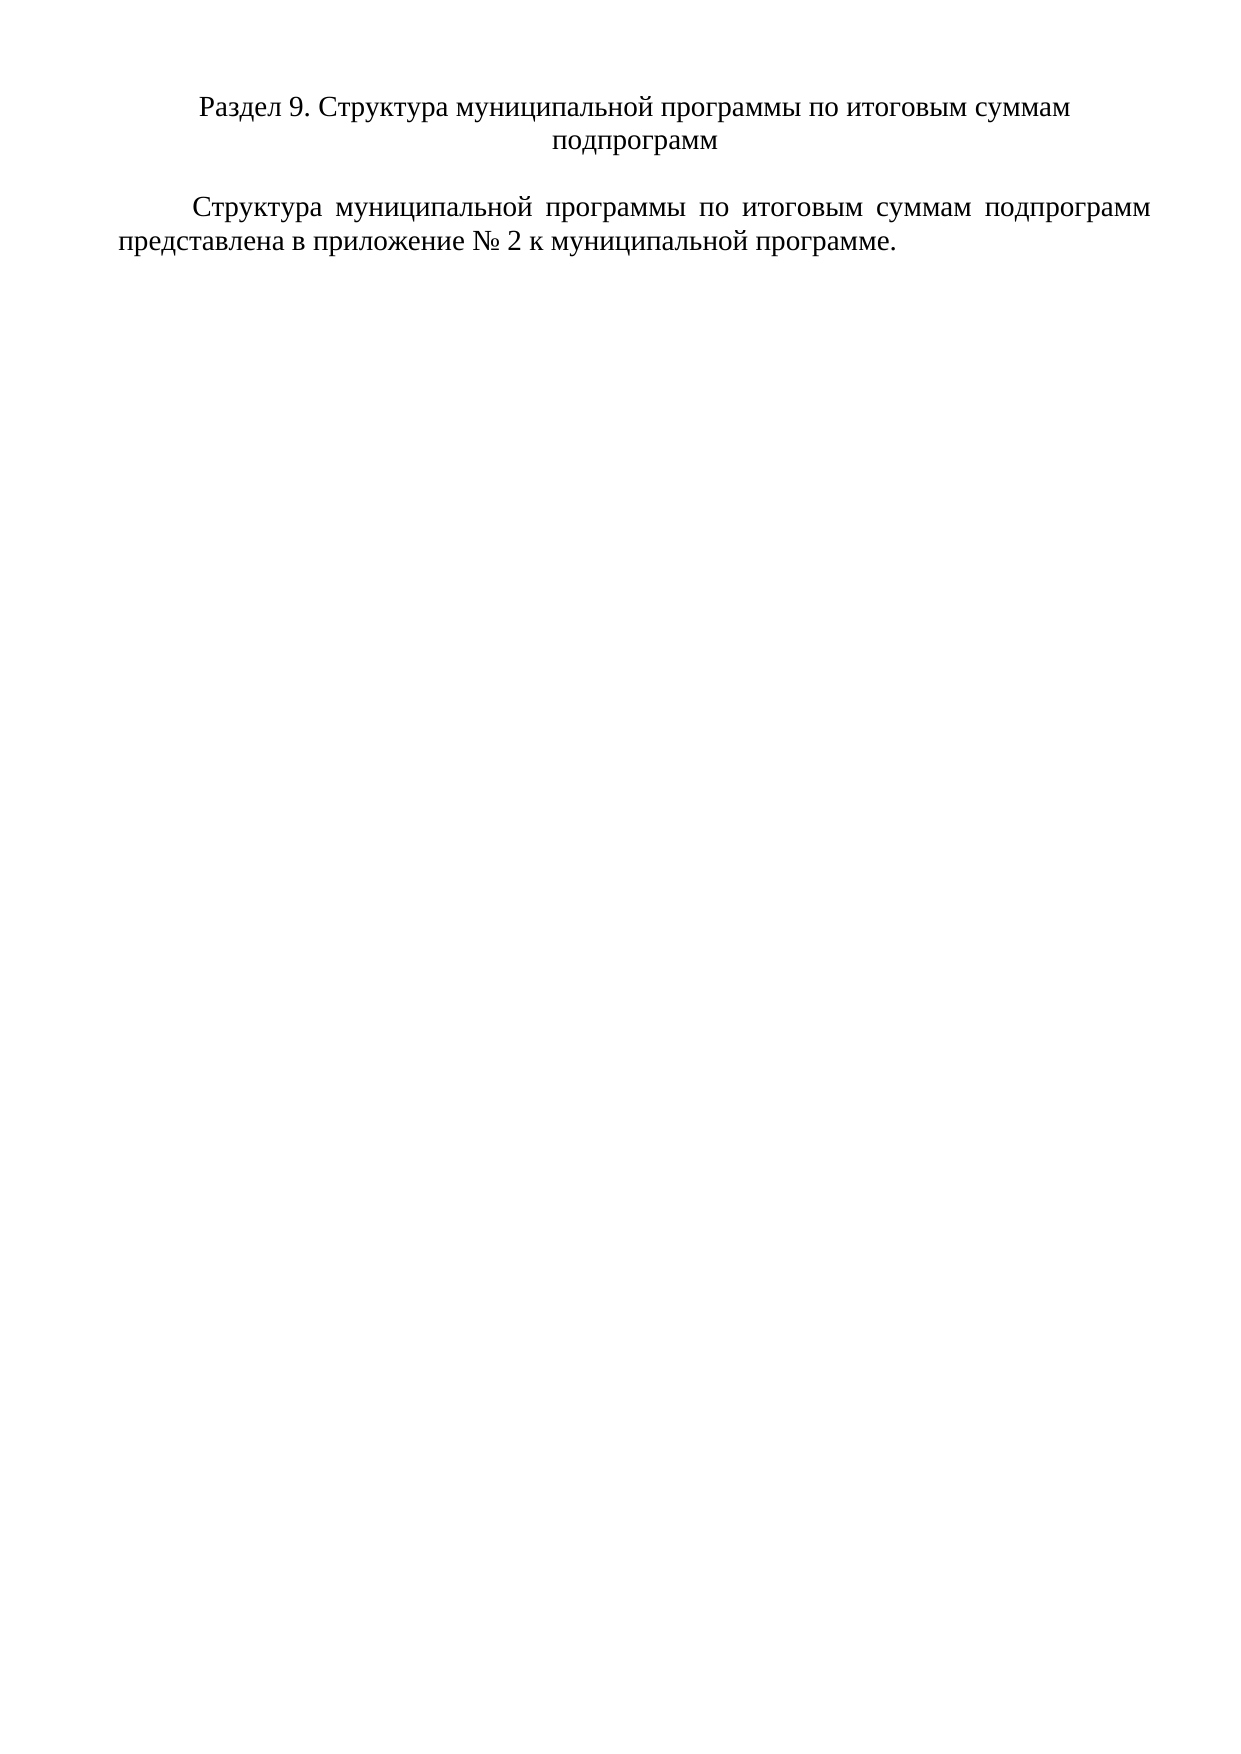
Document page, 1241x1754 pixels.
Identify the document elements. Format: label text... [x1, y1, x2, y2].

text Раздел 9. Структура муниципальной программы по итоговым суммам подпрограмм [118, 89, 1152, 156]
text Структура муниципальной программы по итоговым суммам подпрограмм представлена в приложение № 2 к муниципальной программе. [118, 189, 1152, 256]
